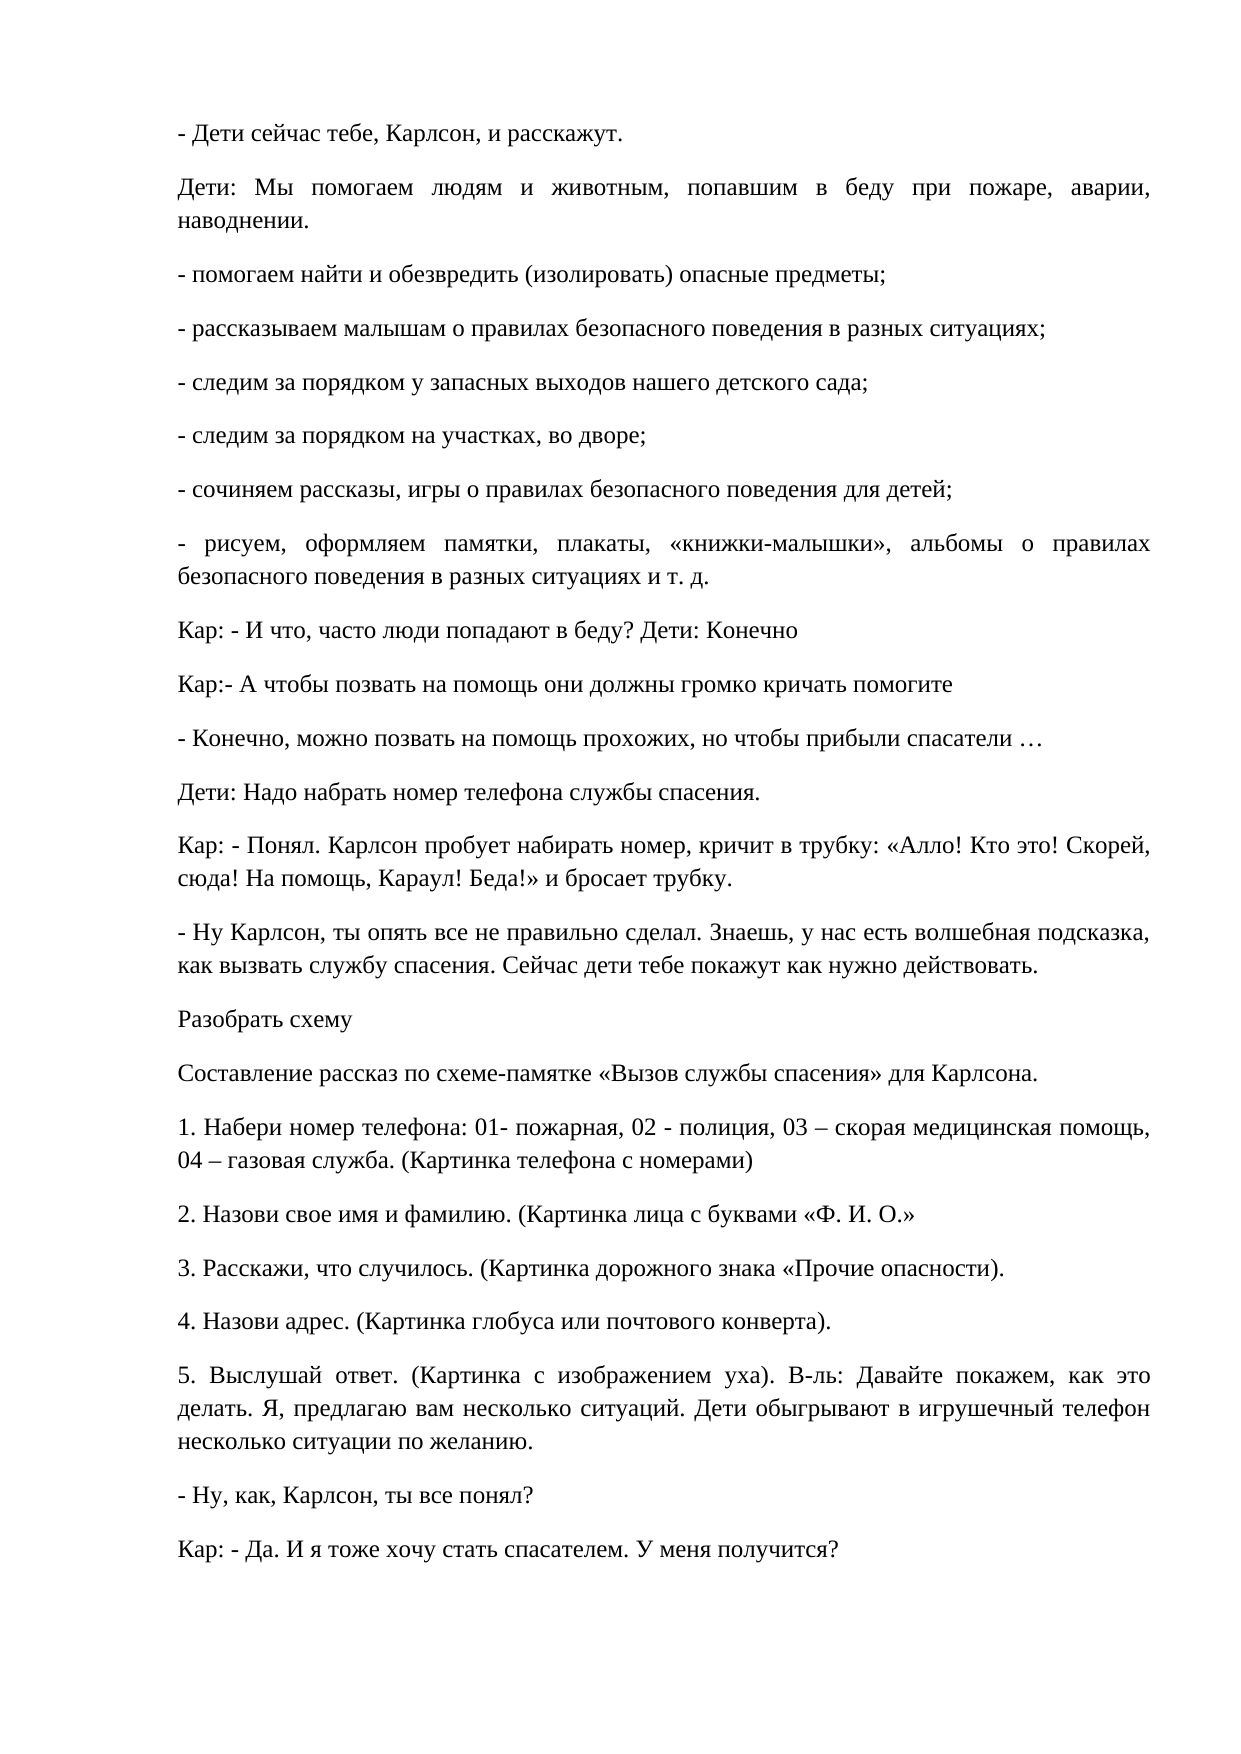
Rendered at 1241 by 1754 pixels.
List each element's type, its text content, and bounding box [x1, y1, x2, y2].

text Кар: - Да. И я тоже хочу стать спасателем. У меня получится? [177, 1534, 1152, 1563]
text 1. Набери номер телефона: 01- пожарная, 02 - полиция, 03 – скорая медицинская помощь, 04 – газовая служба. (Картинка телефона с номерами) [177, 1112, 1152, 1174]
text Кар: - И что, часто люди попадают в беду? Дети: Конечно [177, 615, 1152, 644]
text - сочиняем рассказы, игры о правилах безопасного поведения для детей; [177, 474, 1152, 503]
text Кар:- А чтобы позвать на помощь они должны громко кричать помогите [177, 669, 1152, 698]
text 3. Расскажи, что случилось. (Картинка дорожного знака «Прочие опасности). [177, 1253, 1152, 1281]
text 5. Выслушай ответ. (Картинка с изображением уха). В-ль: Давайте покажем, как это делать. Я, предлагаю вам несколько ситуаций. Дети обыгрывают в игрушечный телефон несколько ситуации по желанию. [177, 1360, 1152, 1455]
text - следим за порядком на участках, во дворе; [177, 420, 1152, 449]
text - Конечно, можно позвать на помощь прохожих, но чтобы прибыли спасатели … [177, 723, 1152, 751]
text Дети: Мы помогаем людям и животным, попавшим в беду при пожаре, аварии, наводнении. [177, 172, 1152, 234]
text - Дети сейчас тебе, Карлсон, и расскажут. [177, 118, 1152, 147]
text Составление рассказ по схеме-памятке «Вызов службы спасения» для Карлсона. [177, 1058, 1152, 1087]
text - рисуем, оформляем памятки, плакаты, «книжки-малышки», альбомы о правилах безопасного поведения в разных ситуациях и т. д. [177, 528, 1152, 590]
text - помогаем найти и обезвредить (изолировать) опасные предметы; [177, 259, 1152, 288]
text - следим за порядком у запасных выходов нашего детского сада; [177, 367, 1152, 395]
text 4. Назови адрес. (Картинка глобуса или почтового конверта). [177, 1306, 1152, 1335]
text - Ну Карлсон, ты опять все не правильно сделал. Знаешь, у нас есть волшебная подсказка, как вызвать службу спасения. Сейчас дети тебе покажут как нужно действовать. [177, 917, 1152, 979]
text Кар: - Понял. Карлсон пробует набирать номер, кричит в трубку: «Алло! Кто это! Скорей, сюда! На помощь, Караул! Беда!» и бросает трубку. [177, 830, 1152, 892]
text Дети: Надо набрать номер телефона службы спасения. [177, 777, 1152, 805]
text - рассказываем малышам о правилах безопасного поведения в разных ситуациях; [177, 313, 1152, 341]
text - Ну, как, Карлсон, ты все понял? [177, 1480, 1152, 1509]
text 2. Назови свое имя и фамилию. (Картинка лица с буквами «Ф. И. О.» [177, 1199, 1152, 1227]
text Разобрать схему [177, 1004, 1152, 1033]
